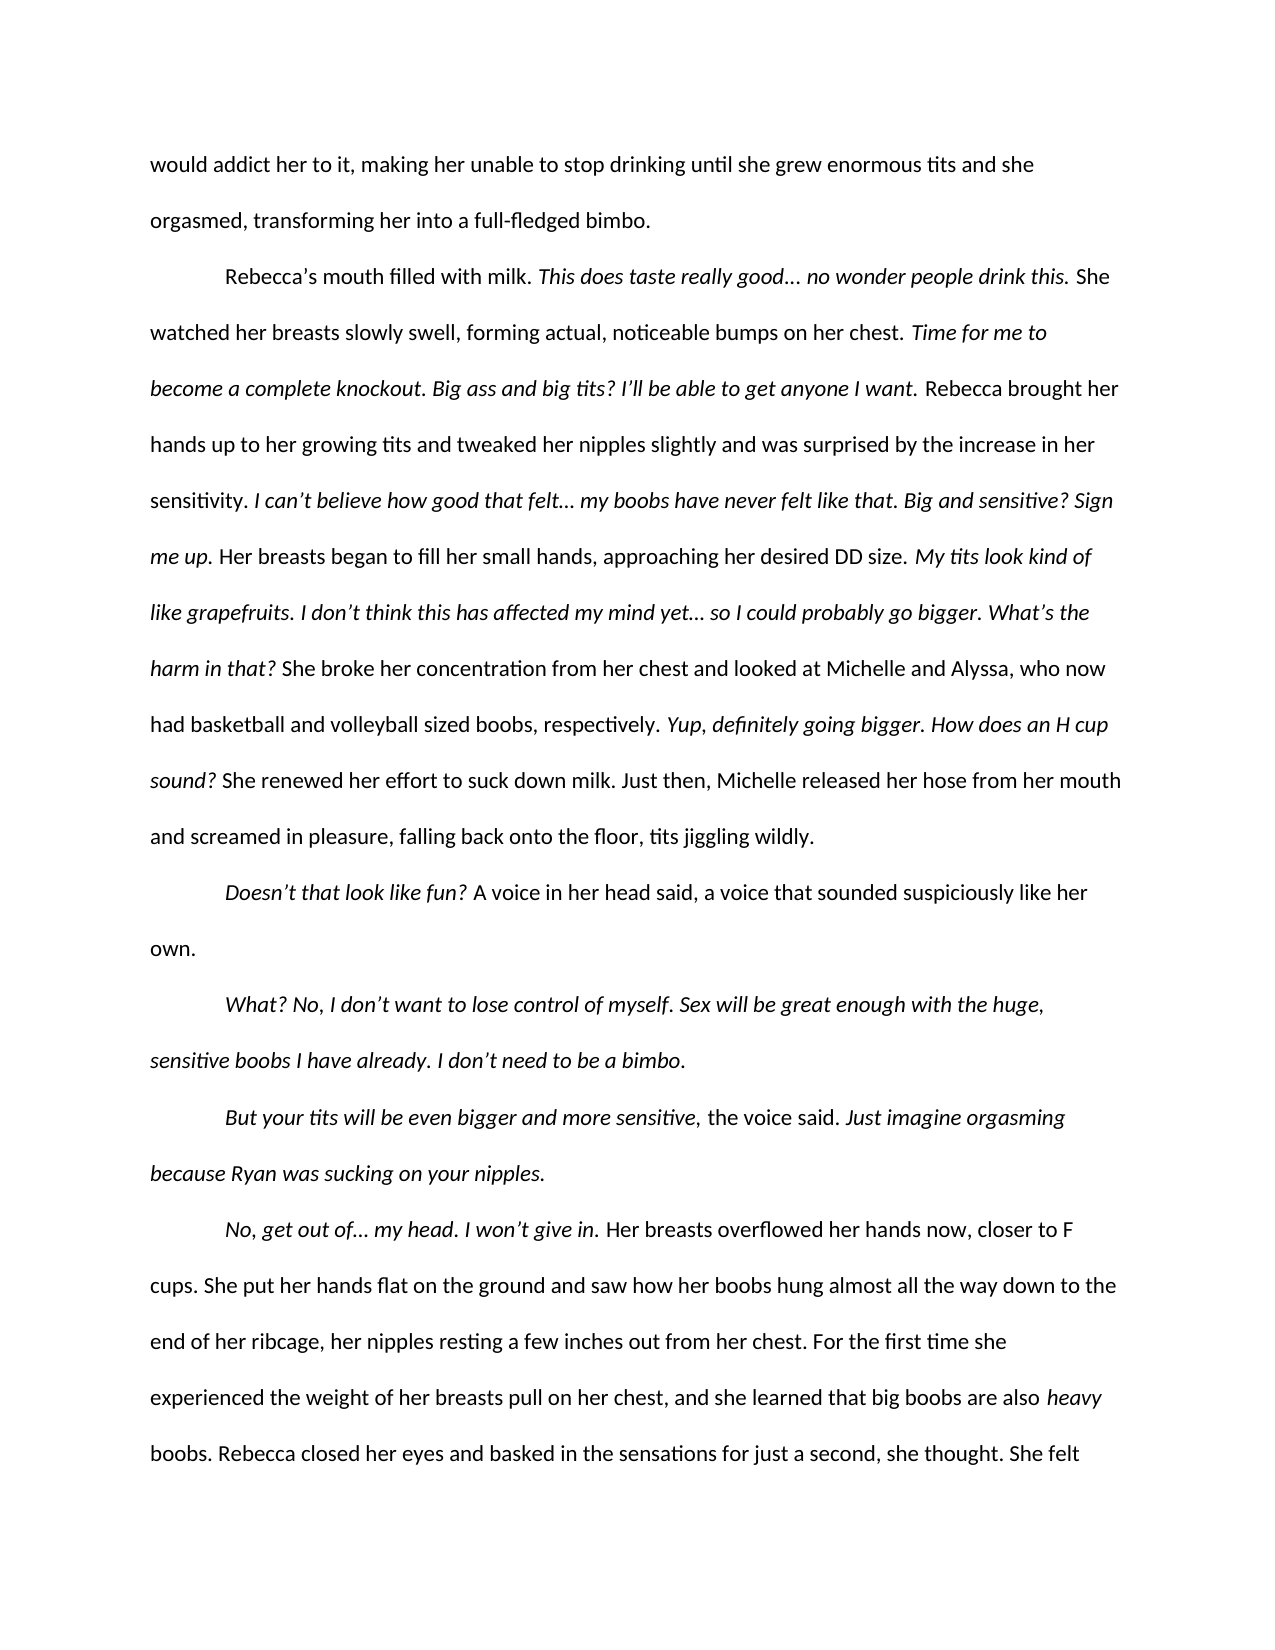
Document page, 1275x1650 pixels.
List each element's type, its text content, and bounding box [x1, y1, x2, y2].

text Rebecca’s mouth filled with milk. This does taste really good... no wonder people drink this. She watched her breasts slowly swell, forming actual, noticeable bumps on her chest. Time for me to become a complete knockout. Big ass and big tits? I’ll be able to get anyone I want. Rebecca brought her hands up to her growing tits and tweaked her nipples slightly and was surprised by the increase in her sensitivity. I can’t believe how good that felt… my boobs have never felt like that. Big and sensitive? Sign me up. Her breasts began to fill her small hands, approaching her desired DD size. My tits look kind of like grapefruits. I don’t think this has affected my mind yet… so I could probably go bigger. What’s the harm in that? She broke her concentration from her chest and looked at Michelle and Alyssa, who now had basketball and volleyball sized boobs, respectively. Yup, definitely going bigger. How does an H cup sound? She renewed her effort to suck down milk. Just then, Michelle released her hose from her mouth and screamed in pleasure, falling back onto the floor, tits jiggling wildly. [150, 262, 1125, 851]
text What? No, I don’t want to lose control of myself. Sex will be great enough with the huge, sensitive boobs I have already. I don’t need to be a bimbo. [150, 991, 1125, 1075]
text But your tits will be even bigger and more sensitive, the voice said. Just imagine orgasming because Ryan was sucking on your nipples. [150, 1103, 1125, 1187]
text Doesn’t that look like fun? A voice in her head said, a voice that sounded suspiciously like her own. [150, 878, 1125, 963]
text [150, 1215, 1125, 1467]
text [150, 150, 1125, 234]
